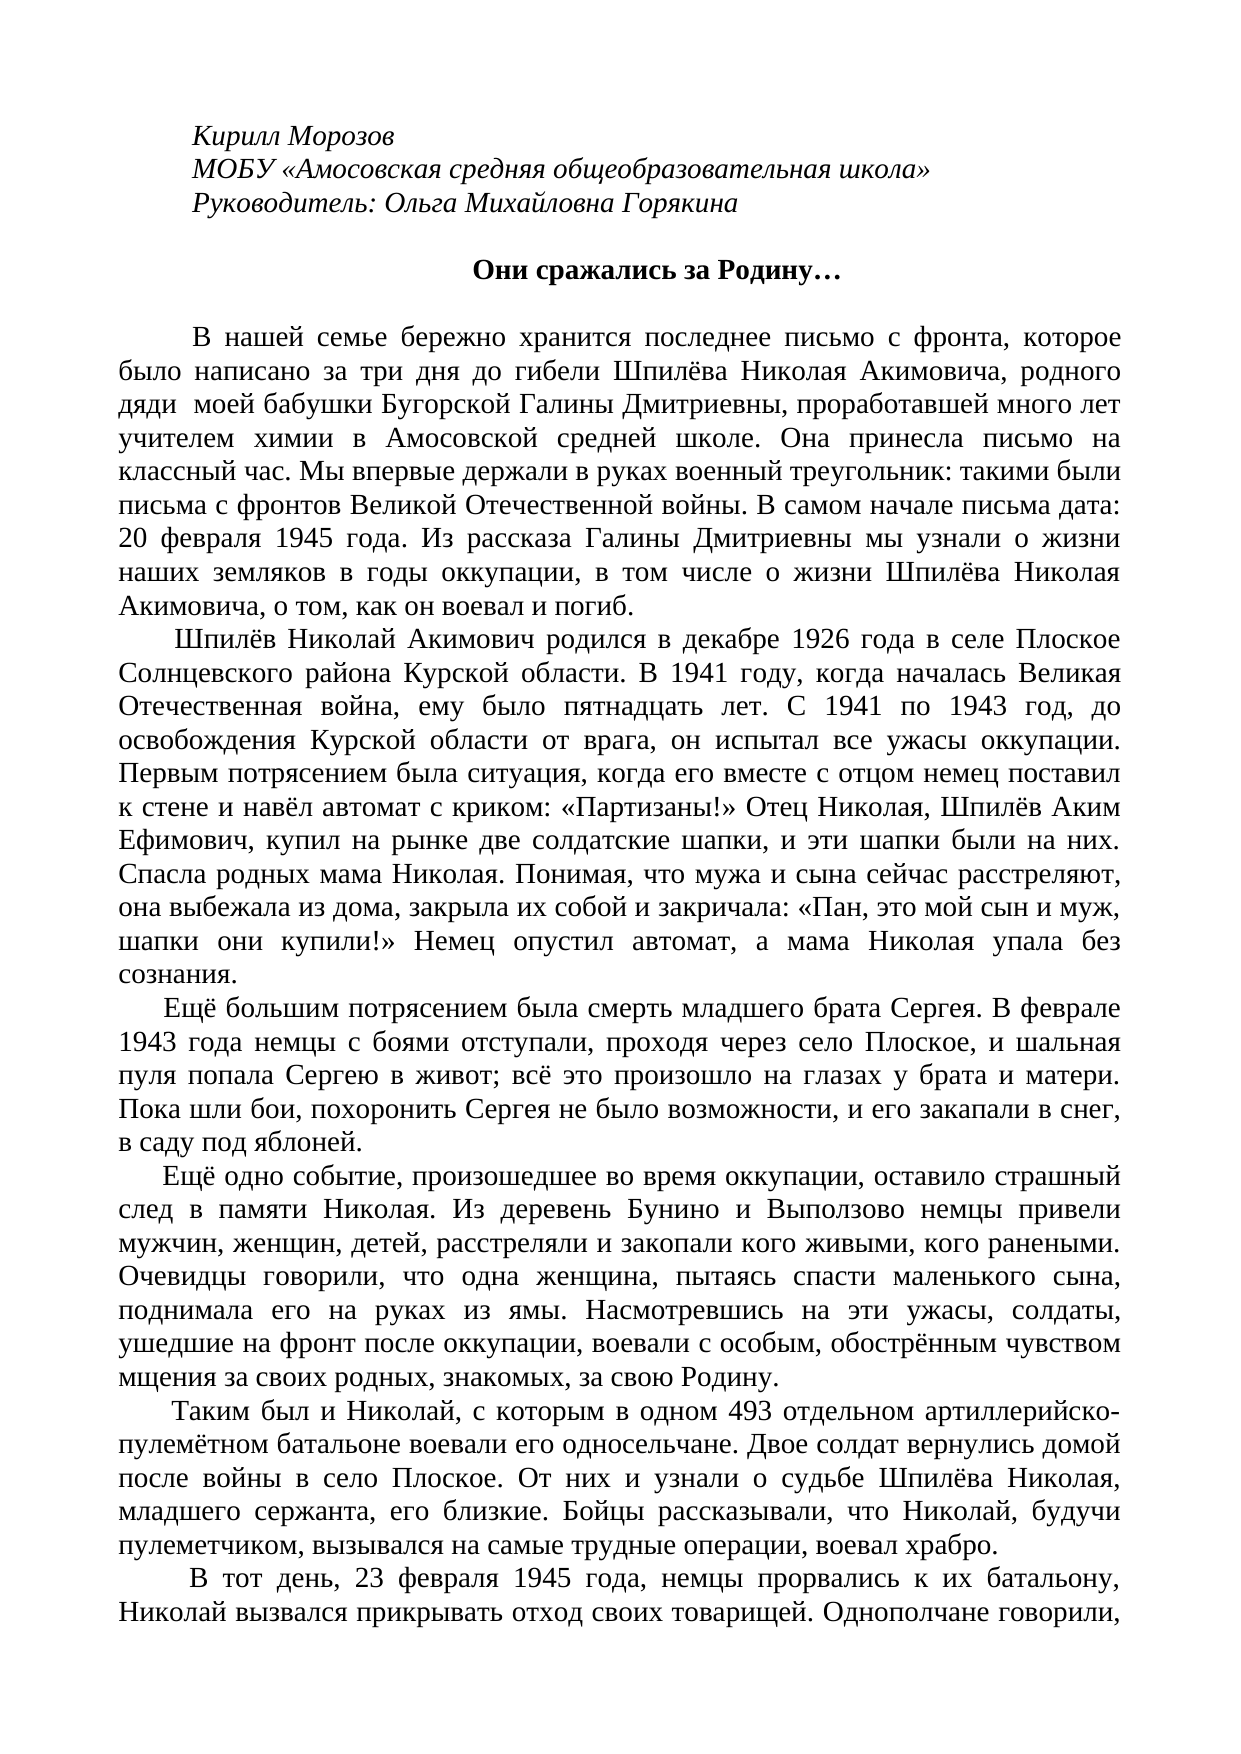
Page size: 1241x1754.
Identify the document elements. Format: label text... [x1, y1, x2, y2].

text Шпилёв Николай Акимович родился в декабре 1926 года в селе Плоское Солнцевского района Курской области. В 1941 году, когда началась Великая Отечественная война, ему было пятнадцать лет. С 1941 по 1943 год, до освобождения Курской области от врага, он испытал все ужасы оккупации. Первым потрясением была ситуация, когда его вместе с отцом немец поставил к стене и навёл автомат с криком: «Партизаны!» Отец Николая, Шпилёв Аким Ефимович, купил на рынке две солдатские шапки, и эти шапки были на них. Спасла родных мама Николая. Понимая, что мужа и сына сейчас расстреляют, она выбежала из дома, закрыла их собой и закричала: «Пан, это мой сын и муж, шапки они купили!» Немец опустил автомат, а мама Николая упала без сознания. [118, 621, 1122, 990]
text Ещё большим потрясением была смерть младшего брата Сергея. В феврале 1943 года немцы с боями отступали, проходя через село Плоское, и шальная пуля попала Сергею в живот; всё это произошло на глазах у брата и матери. Пока шли бои, похоронить Сергея не было возможности, и его закапали в снег, в саду под яблоней. [118, 990, 1122, 1158]
text Кирилл Морозов [118, 118, 1122, 152]
text Ещё одно событие, произошедшее во время оккупации, оставило страшный след в памяти Николая. Из деревень Бунино и Выползово немцы привели мужчин, женщин, детей, расстреляли и закопали кого живыми, кого ранеными. Очевидцы говорили, что одна женщина, пытаясь спасти маленького сына, поднимала его на руках из ямы. Насмотревшись на эти ужасы, солдаты, ушедшие на фронт после оккупации, воевали с особым, обострённым чувством мщения за своих родных, знакомых, за свою Родину. [118, 1158, 1122, 1393]
text В нашей семье бережно хранится последнее письмо с фронта, которое было написано за три дня до гибели Шпилёва Николая Акимовича, родного дяди моей бабушки Бугорской Галины Дмитриевны, проработавшей много лет учителем химии в Амосовской средней школе. Она принесла письмо на классный час. Мы впервые держали в руках военный треугольник: такими были письма с фронтов Великой Отечественной войны. В самом начале письма дата: 20 февраля 1945 года. Из рассказа Галины Дмитриевны мы узнали о жизни наших земляков в годы оккупации, в том числе о жизни Шпилёва Николая Акимовича, о том, как он воевал и погиб. [118, 319, 1122, 621]
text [118, 1560, 1122, 1627]
text Таким был и Николай, с которым в одном 493 отдельном артиллерийско-пулемётном батальоне воевали его односельчане. Двое солдат вернулись домой после войны в село Плоское. От них и узнали о судьбе Шпилёва Николая, младшего сержанта, его близкие. Бойцы рассказывали, что Николай, будучи пулеметчиком, вызывался на самые трудные операции, воевал храбро. [118, 1393, 1122, 1560]
text Они сражались за Родину… [118, 252, 1122, 286]
text Руководитель: Ольга Михайловна Горякина [118, 185, 1122, 219]
text МОБУ «Амосовская средняя общеобразовательная школа» [118, 152, 1122, 185]
